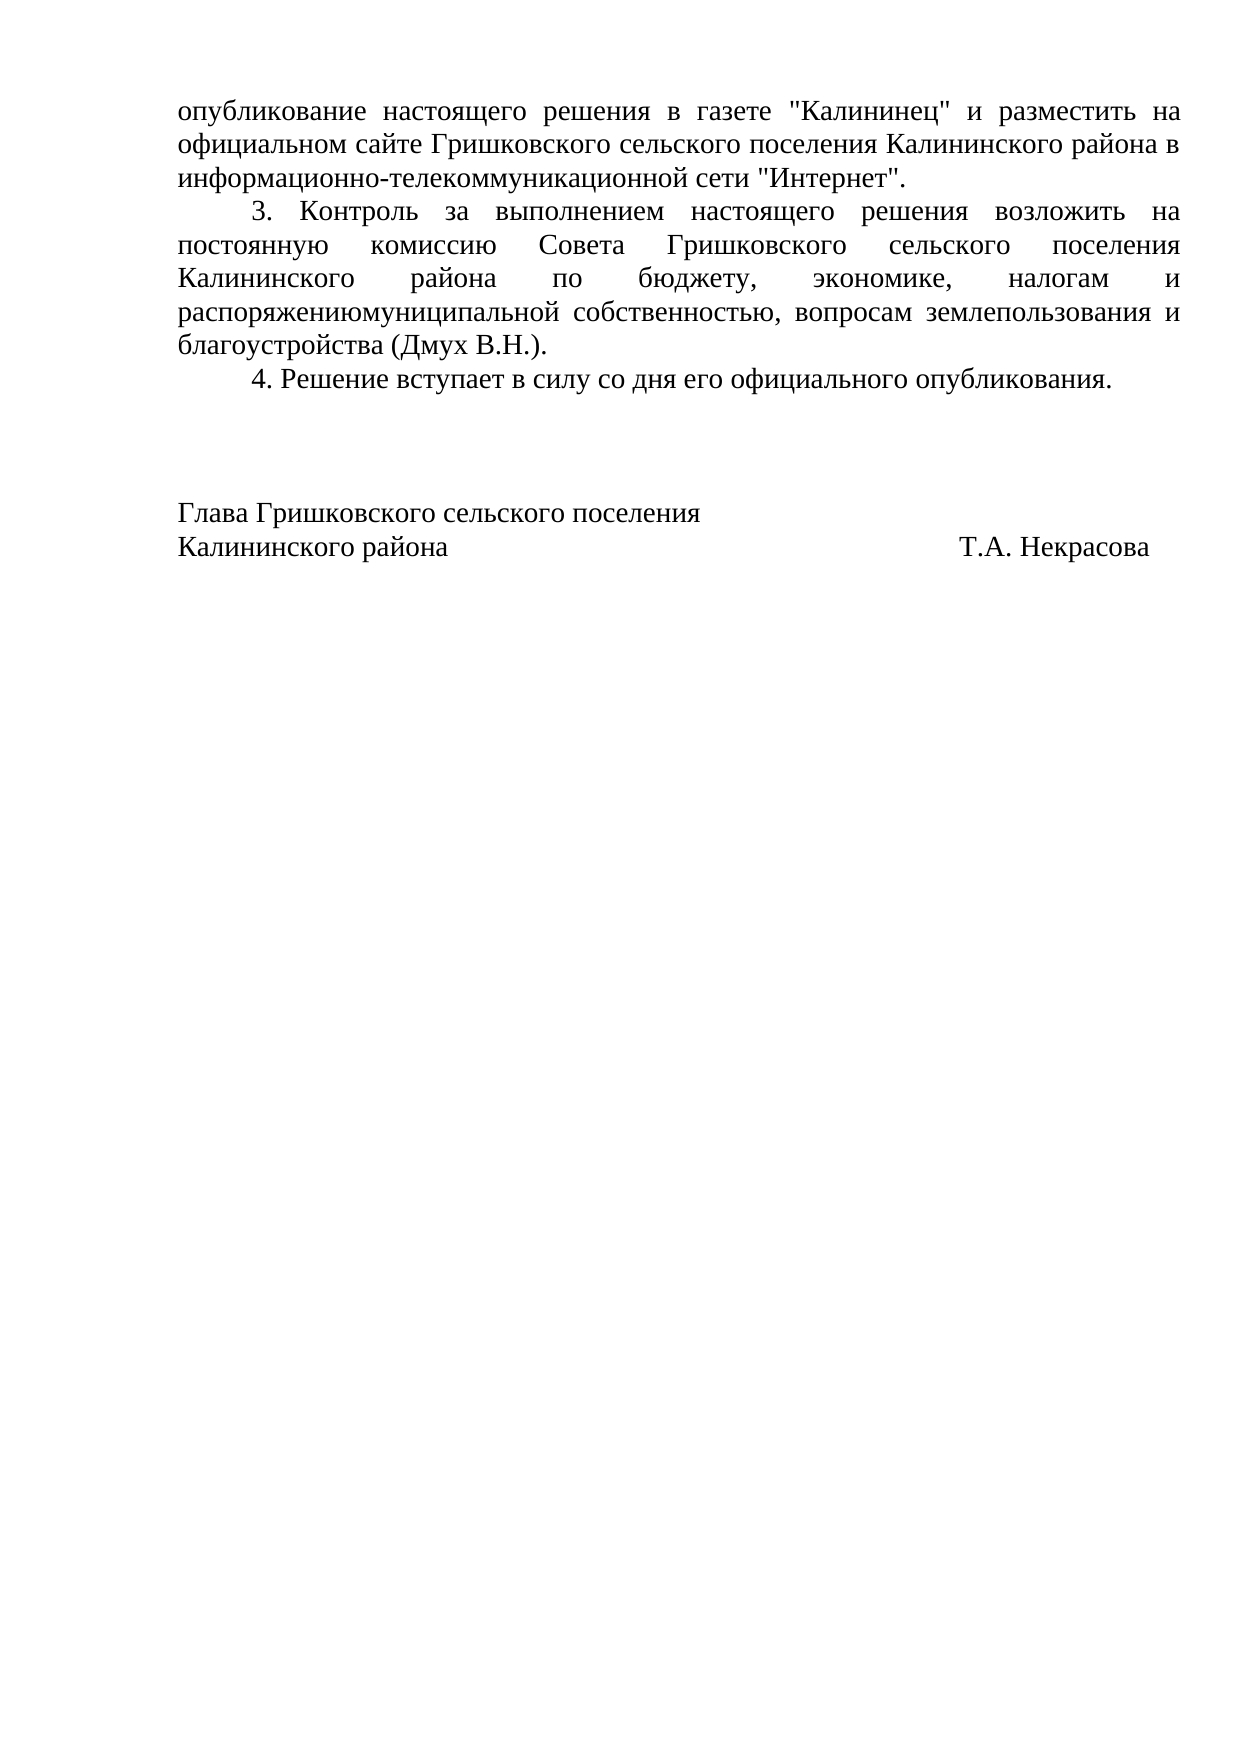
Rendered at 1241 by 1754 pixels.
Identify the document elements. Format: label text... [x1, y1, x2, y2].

text Калининского района Т.А. Некрасова [177, 529, 1181, 562]
title Глава Гришковского сельского поселения [177, 495, 1181, 529]
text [177, 93, 1181, 193]
text 3. Контроль за выполнением настоящего решения возложить на постоянную комиссию Совета Гришковского сельского поселения Калининского района по бюджету, экономике, налогам и распоряжениюмуниципальной собственностью, вопросам землепользования и благоустройства (Дмух В.Н.). [177, 193, 1181, 361]
text 4. Решение вступает в силу со дня его официального опубликования. [177, 361, 1181, 394]
